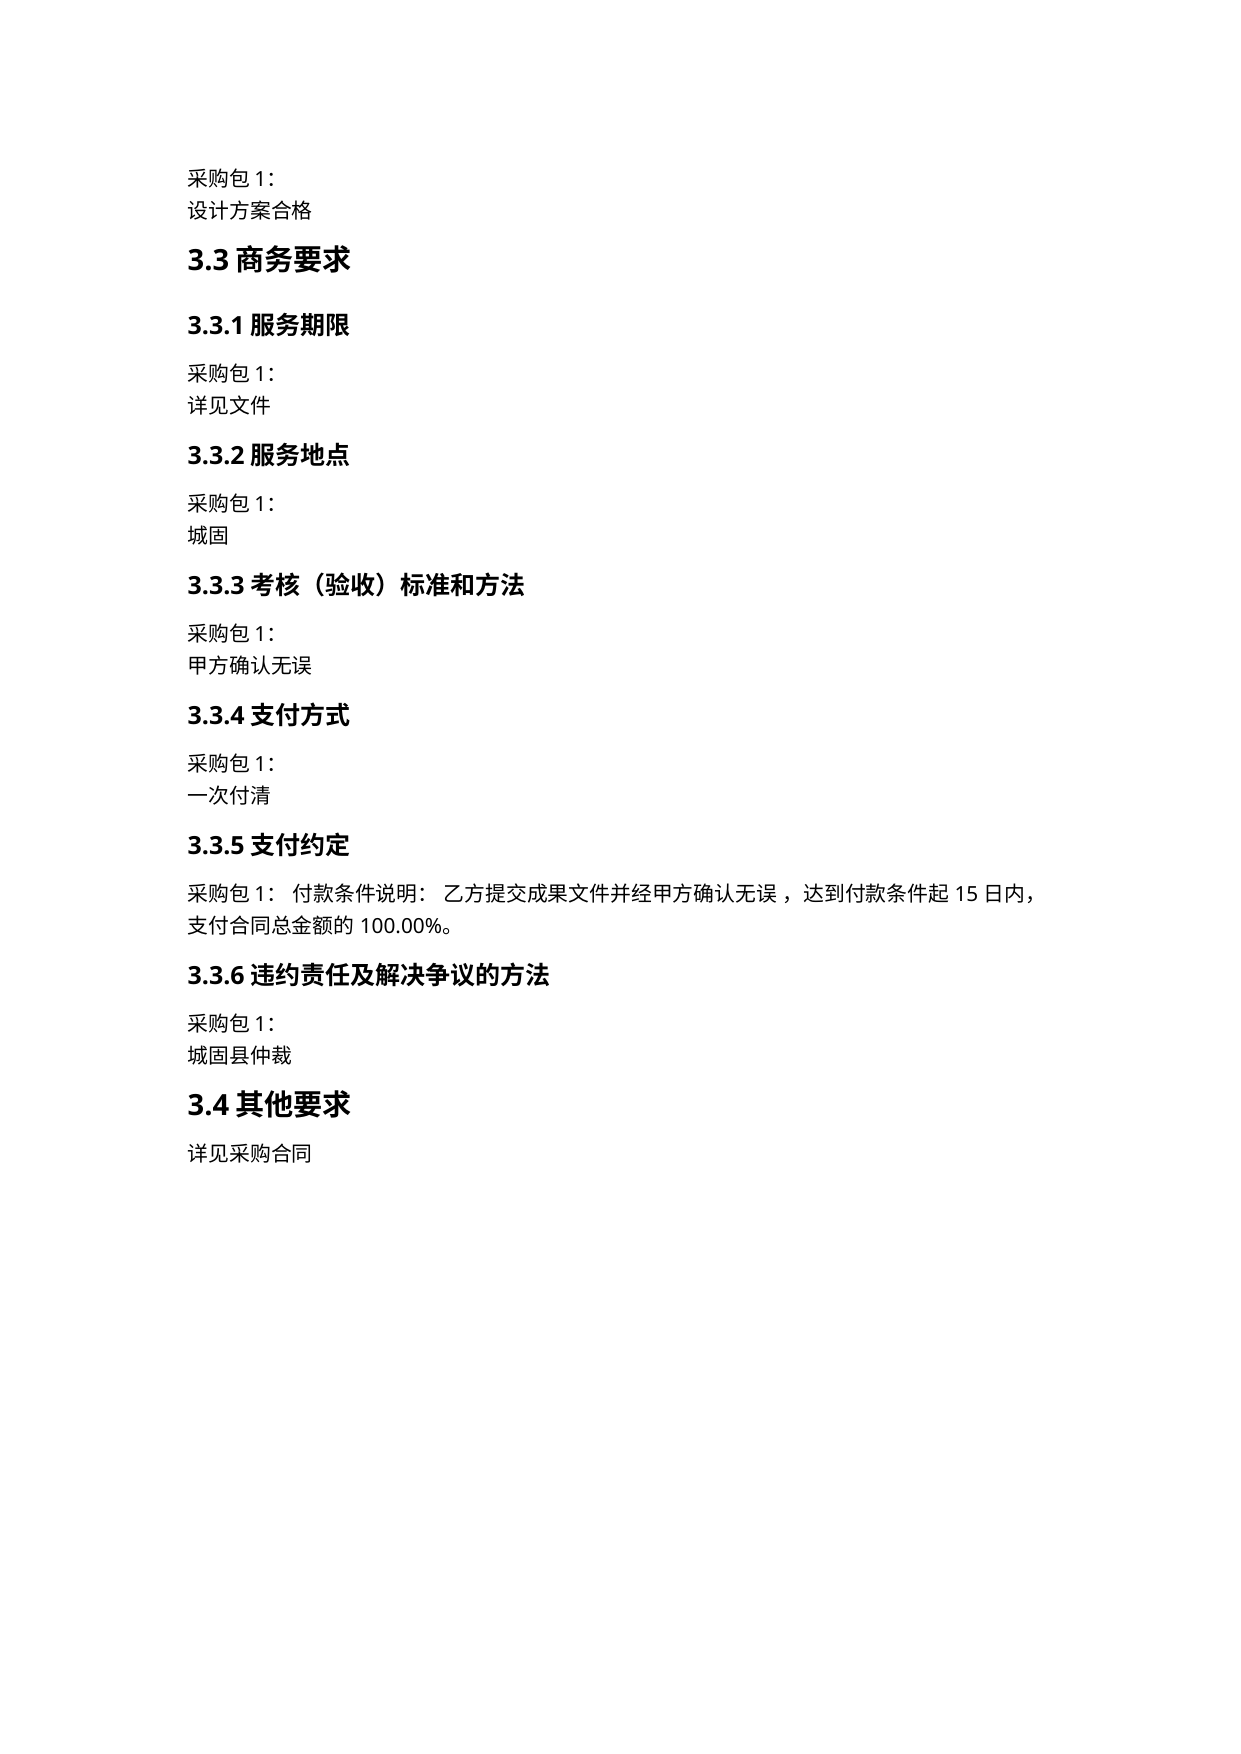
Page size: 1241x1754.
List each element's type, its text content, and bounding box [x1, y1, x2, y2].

text 采购包1： [187, 1007, 1053, 1039]
text 采购包1： [187, 357, 1053, 389]
text 采购包1： [187, 162, 1053, 194]
text 详见文件 [187, 389, 1053, 422]
text 甲方确认无误 [187, 649, 1053, 682]
text 3.4其他要求 [187, 1072, 1053, 1137]
text 3.3.5支付约定 [187, 812, 1053, 877]
text 采购包1： [187, 747, 1053, 779]
text 一次付清 [187, 779, 1053, 812]
text 采购包1： [187, 617, 1053, 649]
text 3.3.1服务期限 [187, 292, 1053, 357]
text 设计方案合格 [187, 194, 1053, 227]
text 3.3.4支付方式 [187, 682, 1053, 747]
text 详见采购合同 [187, 1137, 1053, 1169]
text 城固 [187, 519, 1053, 552]
text 3.3.3考核（验收）标准和方法 [187, 552, 1053, 617]
text 3.3.2服务地点 [187, 422, 1053, 487]
text 采购包1： 付款条件说明： 乙方提交成果文件并经甲方确认无误 ，达到付款条件起 15 日内，支付合同总金额的 100.00%。 [187, 877, 1053, 942]
text 3.3商务要求 [187, 227, 1053, 292]
text 城固县仲裁 [187, 1039, 1053, 1072]
text 采购包1： [187, 487, 1053, 519]
text 3.3.6违约责任及解决争议的方法 [187, 942, 1053, 1007]
